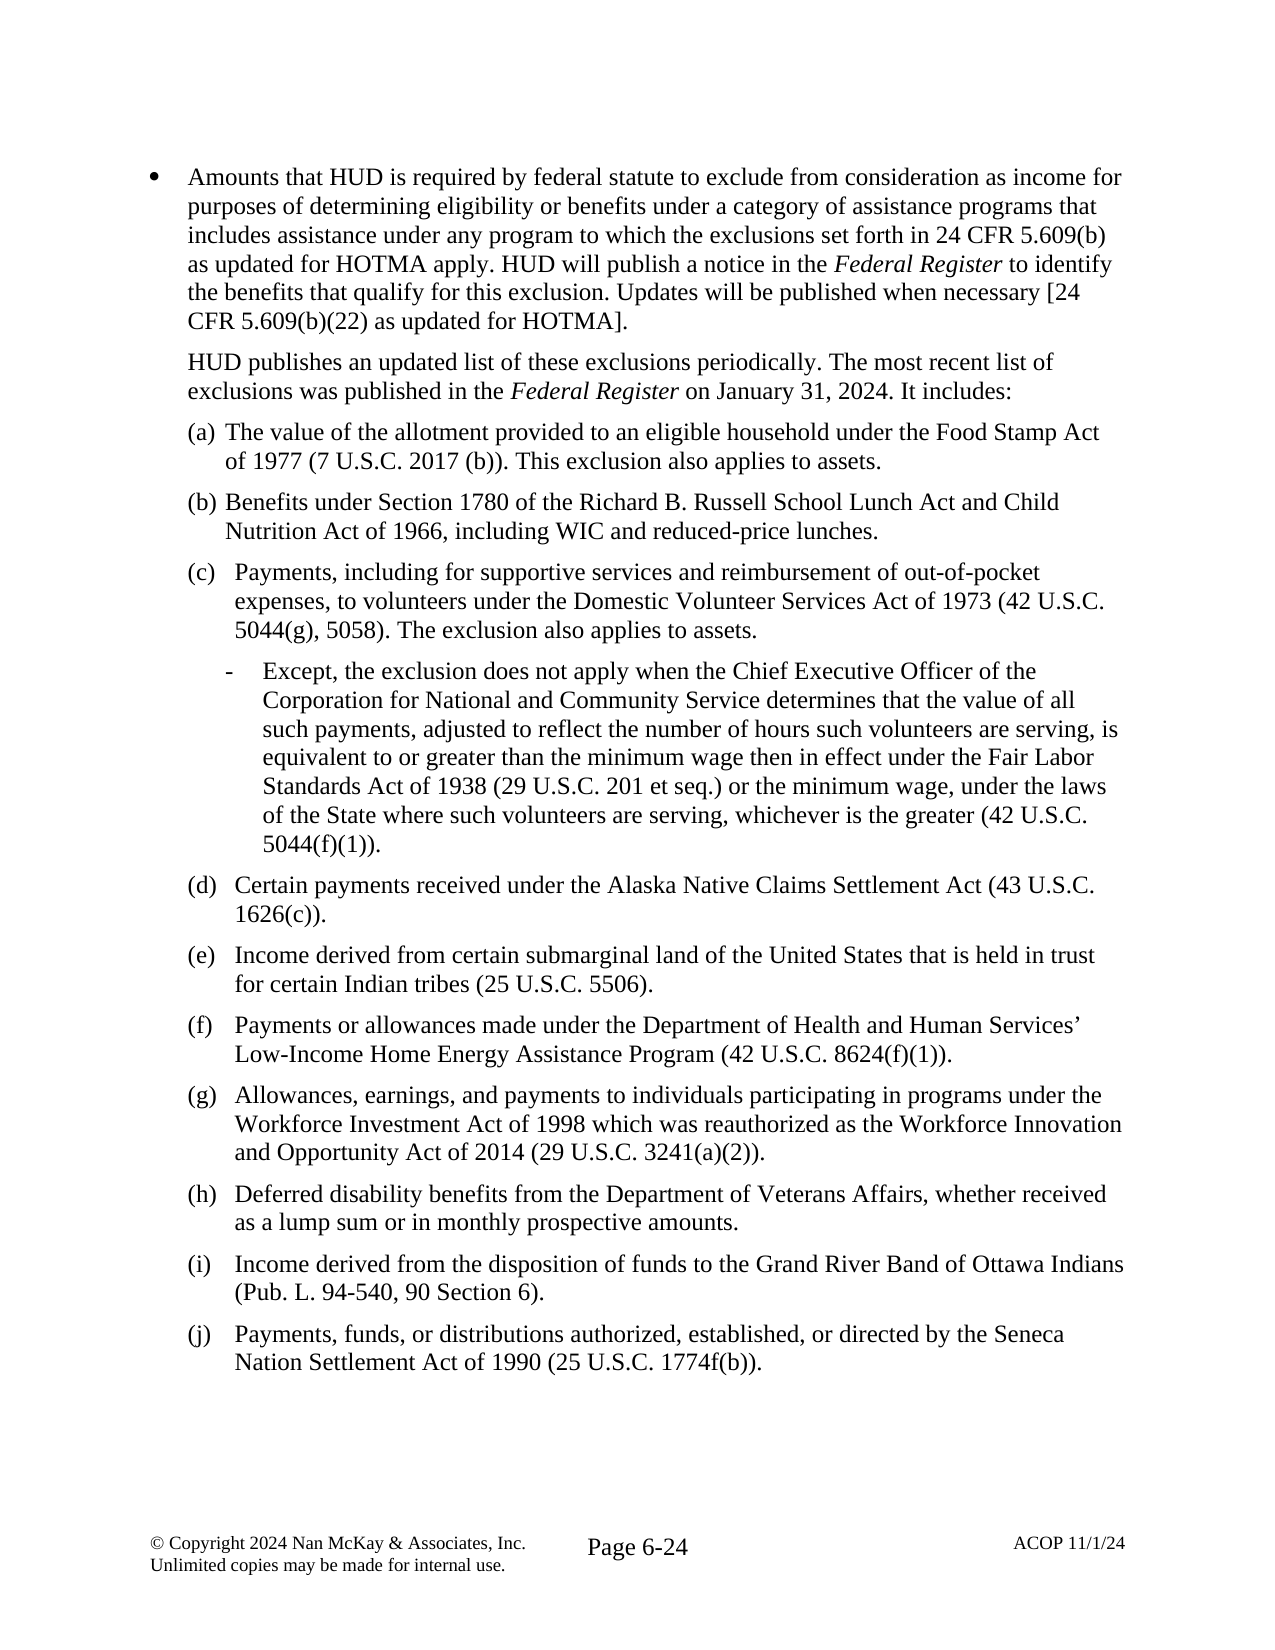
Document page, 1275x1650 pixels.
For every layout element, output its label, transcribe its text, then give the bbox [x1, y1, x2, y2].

list Amounts that HUD is required by federal statute to exclude from consideration as income for purposes of determining eligibility or benefits under a category of assistance programs that includes assistance under any program to which the exclusions set forth in 24 CFR 5.609(b) as updated for HOTMA apply. HUD will publish a notice in the Federal Register to identify the benefits that qualify for this exclusion. Updates will be published when necessary [24 CFR 5.609(b)(22) as updated for HOTMA]. [150, 162, 1125, 335]
text (j) Payments, funds, or distributions authorized, established, or directed by the Seneca Nation Settlement Act of 1990 (25 U.S.C. 1774f(b)). [187, 1319, 1125, 1376]
text (h) Deferred disability benefits from the Department of Veterans Affairs, whether received as a lump sum or in monthly prospective amounts. [187, 1179, 1125, 1236]
text (e) Income derived from certain submarginal land of the United States that is held in trust for certain Indian tribes (25 U.S.C. 5506). [187, 940, 1125, 997]
list Except, the exclusion does not apply when the Chief Executive Officer of the Corporation for National and Community Service determines that the value of all such payments, adjusted to reflect the number of hours such volunteers are serving, is equivalent to or greater than the minimum wage then in effect under the Fair Labor Standards Act of 1938 (29 U.S.C. 201 et seq.) or the minimum wage, under the laws of the State where such volunteers are serving, whichever is the greater (42 U.S.C. 5044(f)(1)). [225, 656, 1125, 857]
text (i) Income derived from the disposition of funds to the Grand River Band of Ottawa Indians (Pub. L. 94-540, 90 Section 6). [187, 1249, 1125, 1306]
list Benefits under Section 1780 of the Richard B. Russell School Lunch Act and Child Nutrition Act of 1966, including WIC and reduced-price lunches. [187, 487, 1125, 545]
text (f) Payments or allowances made under the Department of Health and Human Services’ Low-Income Home Energy Assistance Program (42 U.S.C. 8624(f)(1)). [187, 1010, 1125, 1067]
text (c) Payments, including for supportive services and reimbursement of out-of-pocket expenses, to volunteers under the Domestic Volunteer Services Act of 1973 (42 U.S.C. 5044(g), 5058). The exclusion also applies to assets. [187, 557, 1125, 644]
text HUD publishes an updated list of these exclusions periodically. The most recent list of exclusions was published in the Federal Register on January 31, 2024. It includes: [187, 347, 1125, 405]
text (d) Certain payments received under the Alaska Native Claims Settlement Act (43 U.S.C. 1626(c)). [187, 870, 1125, 927]
list The value of the allotment provided to an eligible household under the Food Stamp Act of 1977 (7 U.S.C. 2017 (b)). This exclusion also applies to assets. [187, 417, 1125, 475]
text (g) Allowances, earnings, and payments to individuals participating in programs under the Workforce Investment Act of 1998 which was reauthorized as the Workforce Innovation and Opportunity Act of 2014 (29 U.S.C. 3241(a)(2)). [187, 1080, 1125, 1166]
